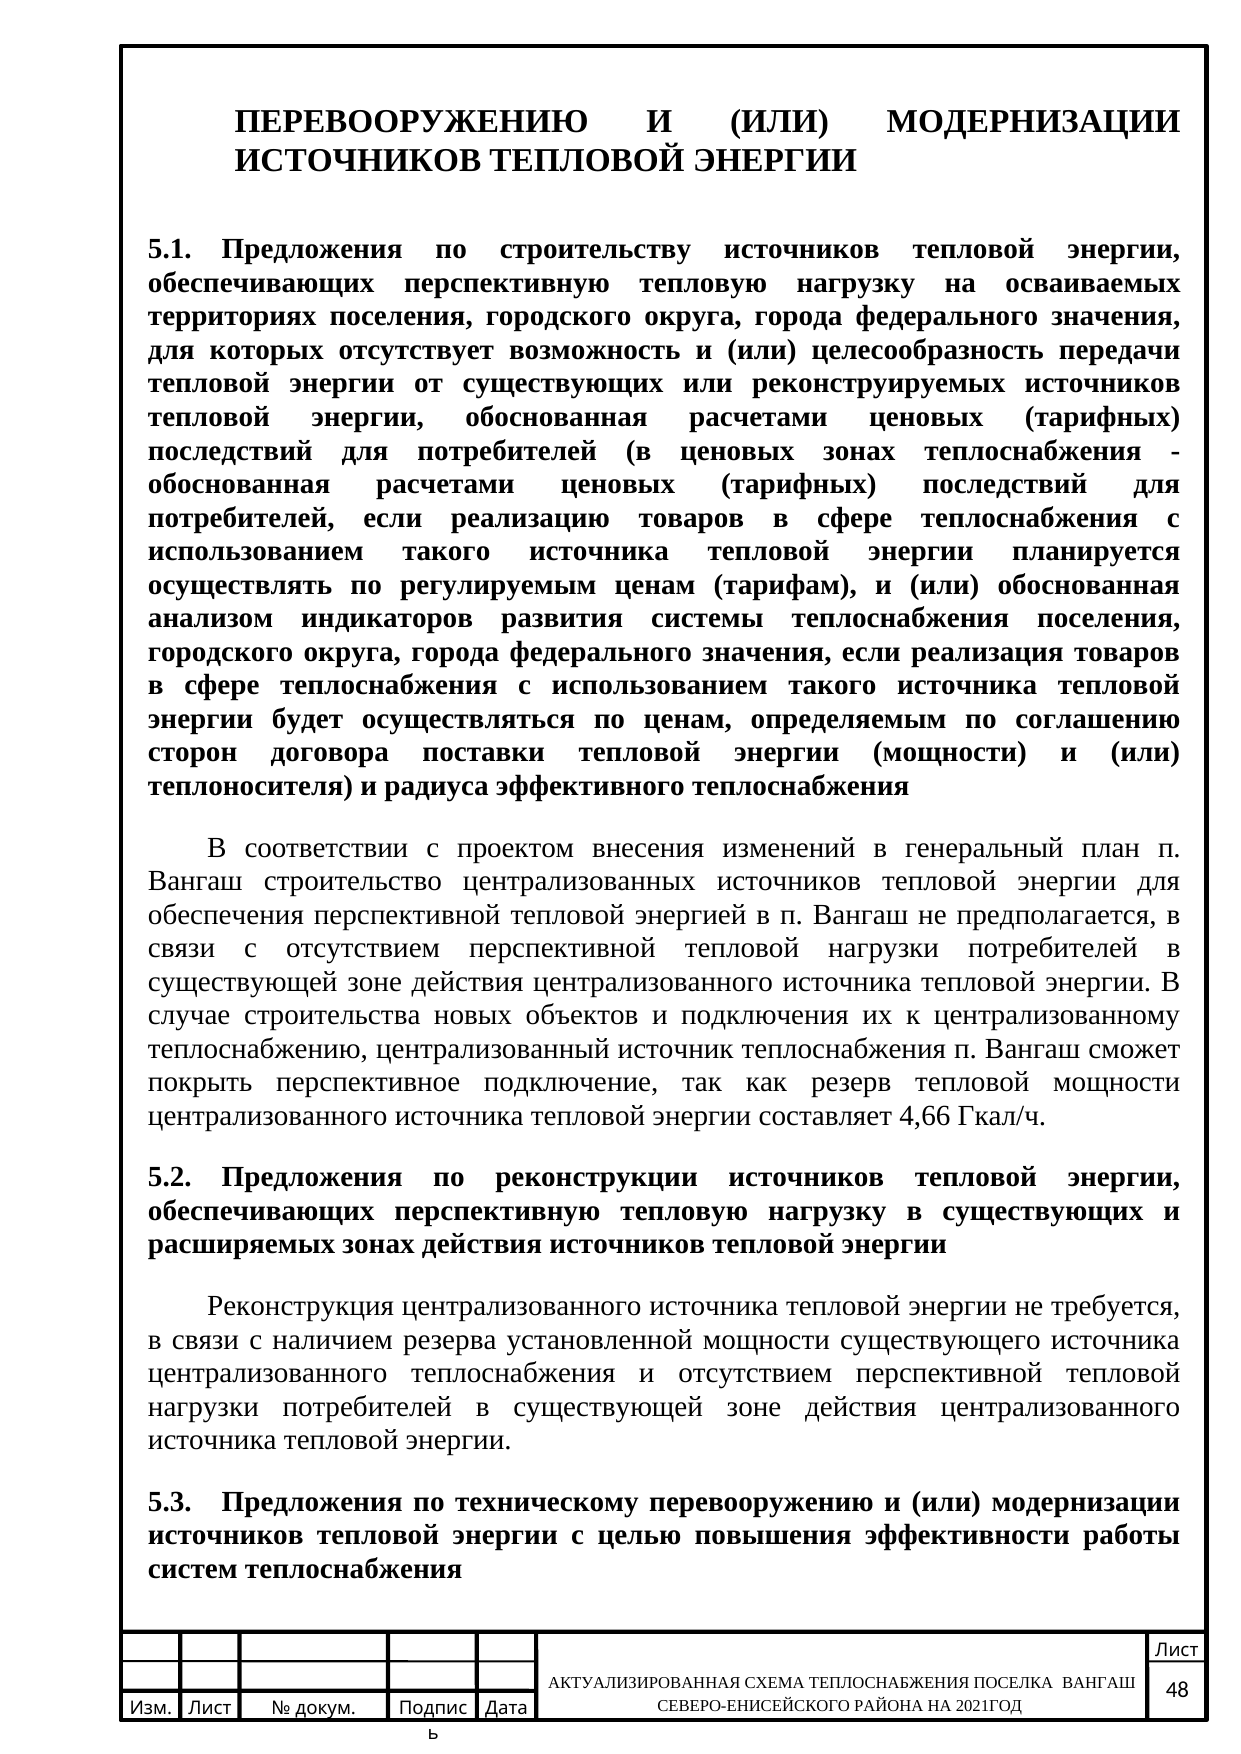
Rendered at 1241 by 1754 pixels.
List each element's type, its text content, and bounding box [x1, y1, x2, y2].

subtitle Предложения по строительству источников тепловой энергии, обеспечивающих перспективную тепловую нагрузку на осваиваемых территориях поселения, городского округа, города федерального значения, для которых отсутствует возможность и (или) целесообразность передачи тепловой энергии от существующих или реконструируемых источников тепловой энергии, обоснованная расчетами ценовых (тарифных) последствий для потребителей (в ценовых зонах теплоснабжения - обоснованная расчетами ценовых (тарифных) последствий для потребителей, если реализацию товаров в сфере теплоснабжения с использованием такого источника тепловой энергии планируется осуществлять по регулируемым ценам (тарифам), и (или) обоснованная анализом индикаторов развития системы теплоснабжения поселения, городского округа, города федерального значения, если реализация товаров в сфере теплоснабжения с использованием такого источника тепловой энергии будет осуществляться по ценам, определяемым по соглашению сторон договора поставки тепловой энергии (мощности) и (или) теплоносителя) и радиуса эффективного теплоснабжения [148, 231, 1181, 802]
subtitle Предложения по реконструкции источников тепловой энергии, обеспечивающих перспективную тепловую нагрузку в существующих и расширяемых зонах действия источников тепловой энергии [148, 1159, 1181, 1260]
text В соответствии с проектом внесения изменений в генеральный план п. Вангаш строительство централизованных источников тепловой энергии для обеспечения перспективной тепловой энергией в п. Вангаш не предполагается, в связи с отсутствием перспективной тепловой нагрузки потребителей в существующей зоне действия централизованного источника тепловой энергии. В случае строительства новых объектов и подключения их к централизованному теплоснабжению, централизованный источник теплоснабжения п. Вангаш сможет покрыть перспективное подключение, так как резерв тепловой мощности централизованного источника тепловой энергии составляет 4,66 Гкал/ч. [148, 830, 1181, 1132]
subtitle Предложения по техническому перевооружению и (или) модернизации источников тепловой энергии с целью повышения эффективности работы систем теплоснабжения [148, 1484, 1181, 1584]
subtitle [234, 102, 1181, 178]
text Реконструкция централизованного источника тепловой энергии не требуется, в связи с наличием резерва установленной мощности существующего источника централизованного теплоснабжения и отсутствием перспективной тепловой нагрузки потребителей в существующей зоне действия централизованного источника тепловой энергии. [148, 1288, 1181, 1456]
